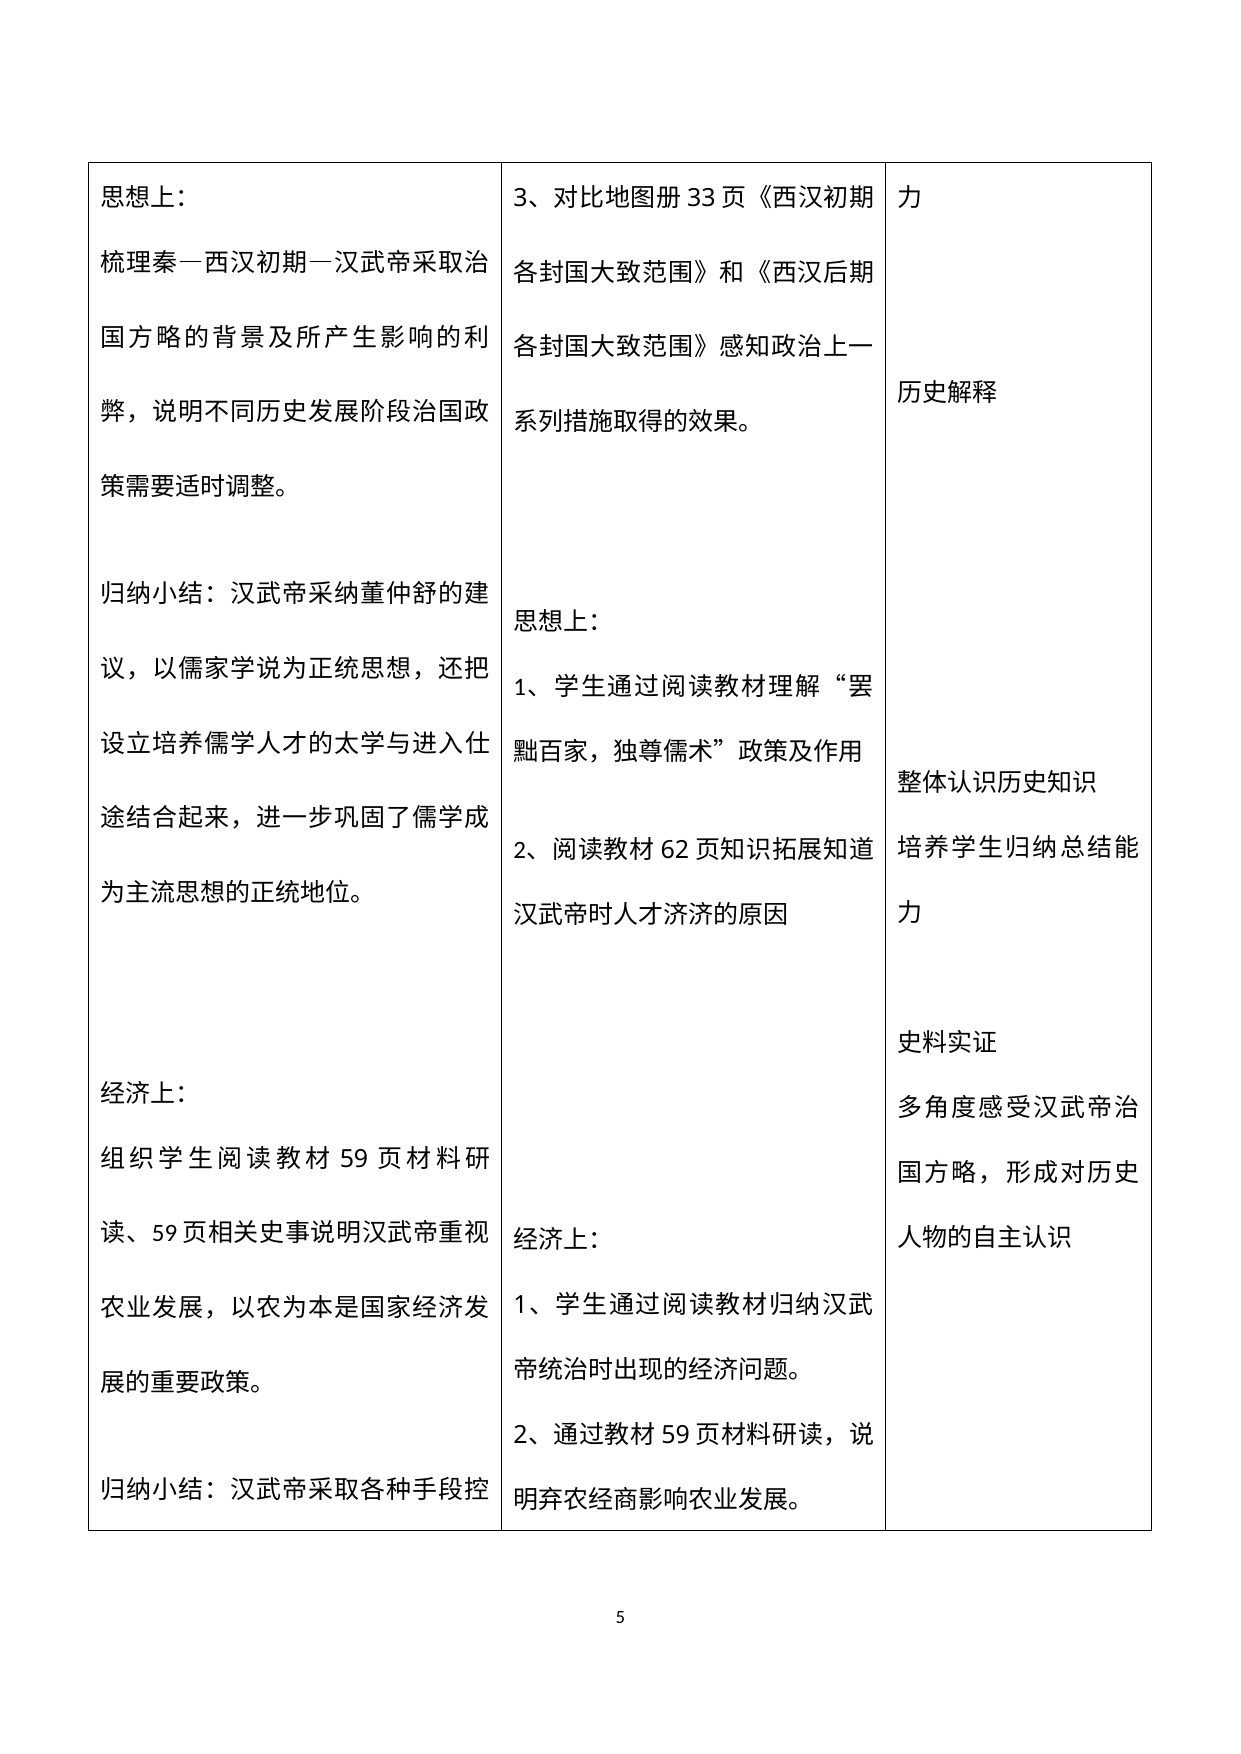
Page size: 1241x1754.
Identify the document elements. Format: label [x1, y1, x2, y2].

table_cell [502, 163, 885, 1530]
table_cell [886, 163, 1151, 1530]
table_cell [89, 163, 501, 1530]
